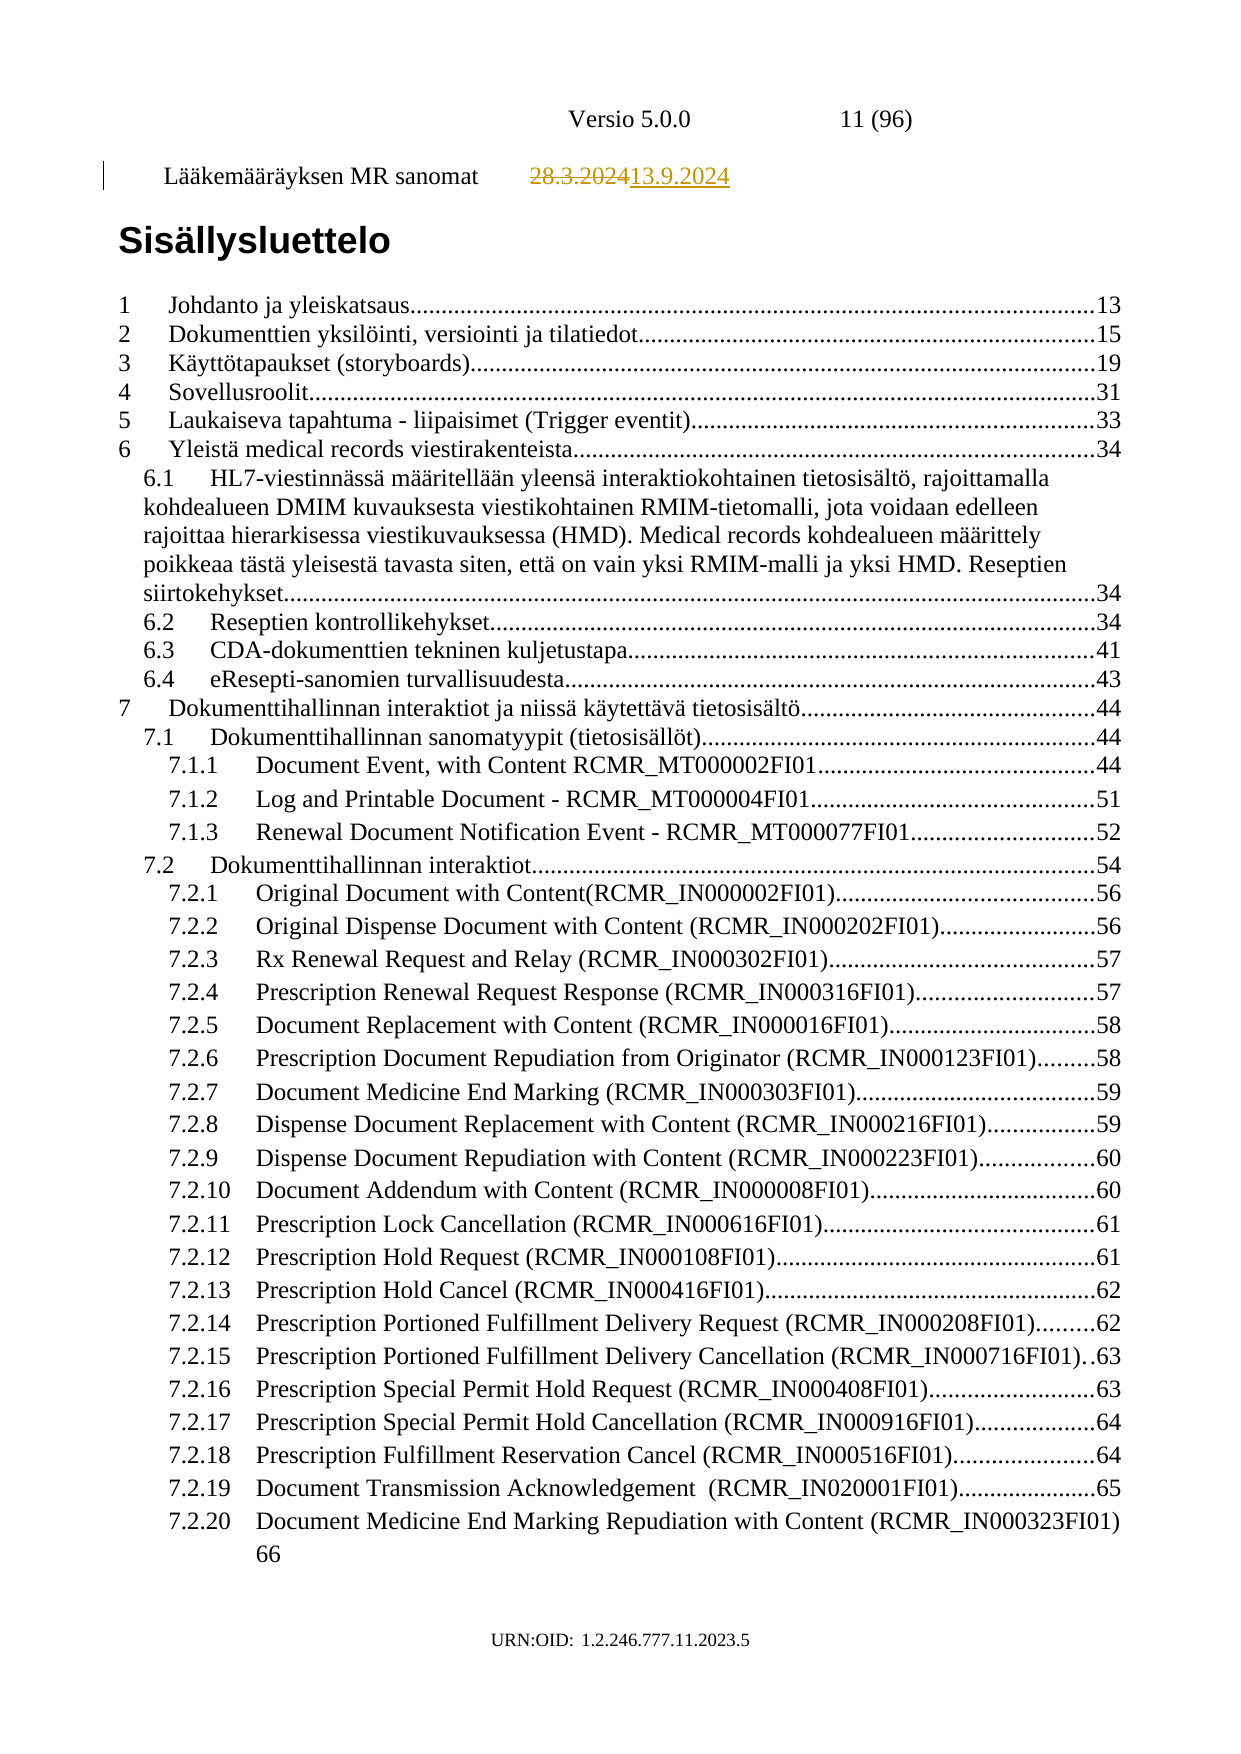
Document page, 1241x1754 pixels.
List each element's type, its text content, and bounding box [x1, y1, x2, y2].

text 7.2.10 Document Addendum with Content (RCMR_IN000008FI01) 60 [168, 1176, 1122, 1204]
text 7.1.2 Log and Printable Document - RCMR_MT000004FI01 51 [168, 784, 1122, 812]
text 2 Dokumenttien yksilöinti, versiointi ja tilatiedot 15 [118, 319, 1122, 348]
text 7.1 Dokumenttihallinnan sanomatyypit (tietosisällöt) 44 [143, 722, 1122, 751]
text 7.2.4 Prescription Renewal Request Response (RCMR_IN000316FI01) 57 [168, 977, 1122, 1006]
text 6 Yleistä medical records viestirakenteista 34 [118, 434, 1122, 463]
text 7 Dokumenttihallinnan interaktiot ja niissä käytettävä tietosisältö 44 [118, 693, 1122, 722]
text 6.1 HL7-viestinnässä määritellään yleensä interaktiokohtainen tietosisältö, rajoittamalla kohdealueen DMIM kuvauksesta viestikohtainen RMIM-tietomalli, jota voidaan edelleen rajoittaa hierarkisessa viestikuvauksessa (HMD). Medical records kohdealueen määrittely poikkeaa tästä yleisestä tavasta siten, että on vain yksi RMIM-malli ja yksi HMD. Reseptien siirtokehykset 34 [143, 463, 1122, 607]
text 7.2.8 Dispense Document Replacement with Content (RCMR_IN000216FI01) 59 [168, 1109, 1122, 1138]
text 7.2.12 Prescription Hold Request (RCMR_IN000108FI01) 61 [168, 1242, 1122, 1270]
text 5 Laukaiseva tapahtuma - liipaisimet (Trigger eventit) 33 [118, 406, 1122, 434]
text 6.4 eResepti-sanomien turvallisuudesta 43 [143, 664, 1122, 693]
text 7.2.9 Dispense Document Repudiation with Content (RCMR_IN000223FI01) 60 [168, 1143, 1122, 1171]
text 4 Sovellusroolit 31 [118, 377, 1122, 406]
text 7.2.11 Prescription Lock Cancellation (RCMR_IN000616FI01) 61 [168, 1209, 1122, 1237]
text 7.2.7 Document Medicine End Marking (RCMR_IN000303FI01) 59 [599, 1077, 1122, 1105]
text 6.3 CDA-dokumenttien tekninen kuljetustapa 41 [143, 636, 1122, 664]
text 7.2 Dokumenttihallinnan interaktiot 54 [143, 850, 1122, 878]
text 7.2.20 Document Medicine End Marking Repudiation with Content (RCMR_IN000323FI01) 66 [168, 1506, 1122, 1568]
text 7.2.2 Original Dispense Document with Content (RCMR_IN000202FI01) 56 [168, 911, 1122, 940]
text Sisällysluettelo [118, 219, 1122, 262]
text 6.2 Reseptien kontrollikehykset 34 [143, 607, 1122, 636]
text 7.2.15 Prescription Portioned Fulfillment Delivery Cancellation (RCMR_IN000716FI01) 63 [168, 1341, 1122, 1369]
text 3 Käyttötapaukset (storyboards) 19 [118, 348, 1122, 377]
text 7.2.16 Prescription Special Permit Hold Request (RCMR_IN000408FI01) 63 [168, 1374, 1122, 1402]
text 7.1.3 Renewal Document Notification Event - RCMR_MT000077FI01 52 [168, 817, 1122, 845]
text 7.2.6 Prescription Document Repudiation from Originator (RCMR_IN000123FI01) 58 [168, 1043, 1122, 1072]
text 7.2.13 Prescription Hold Cancel (RCMR_IN000416FI01) 62 [168, 1275, 1122, 1303]
text 7.1.1 Document Event, with Content RCMR_MT000002FI01 44 [168, 751, 1122, 779]
text 7.2.18 Prescription Fulfillment Reservation Cancel (RCMR_IN000516FI01) 64 [168, 1440, 1122, 1468]
text 7.2.3 Rx Renewal Request and Relay (RCMR_IN000302FI01) 57 [168, 944, 1122, 973]
text 7.2.19 Document Transmission Acknowledgement (RCMR_IN020001FI01) 65 [168, 1473, 1122, 1502]
text 7.2.5 Document Replacement with Content (RCMR_IN000016FI01) 58 [168, 1011, 1122, 1039]
text 7.2.17 Prescription Special Permit Hold Cancellation (RCMR_IN000916FI01) 64 [168, 1407, 1122, 1436]
text 7.2.14 Prescription Portioned Fulfillment Delivery Request (RCMR_IN000208FI01) 62 [168, 1308, 1122, 1336]
text 7.2.1 Original Document with Content(RCMR_IN000002FI01) 56 [168, 878, 1122, 907]
text 1 Johdanto ja yleiskatsaus 13 [118, 291, 1122, 319]
